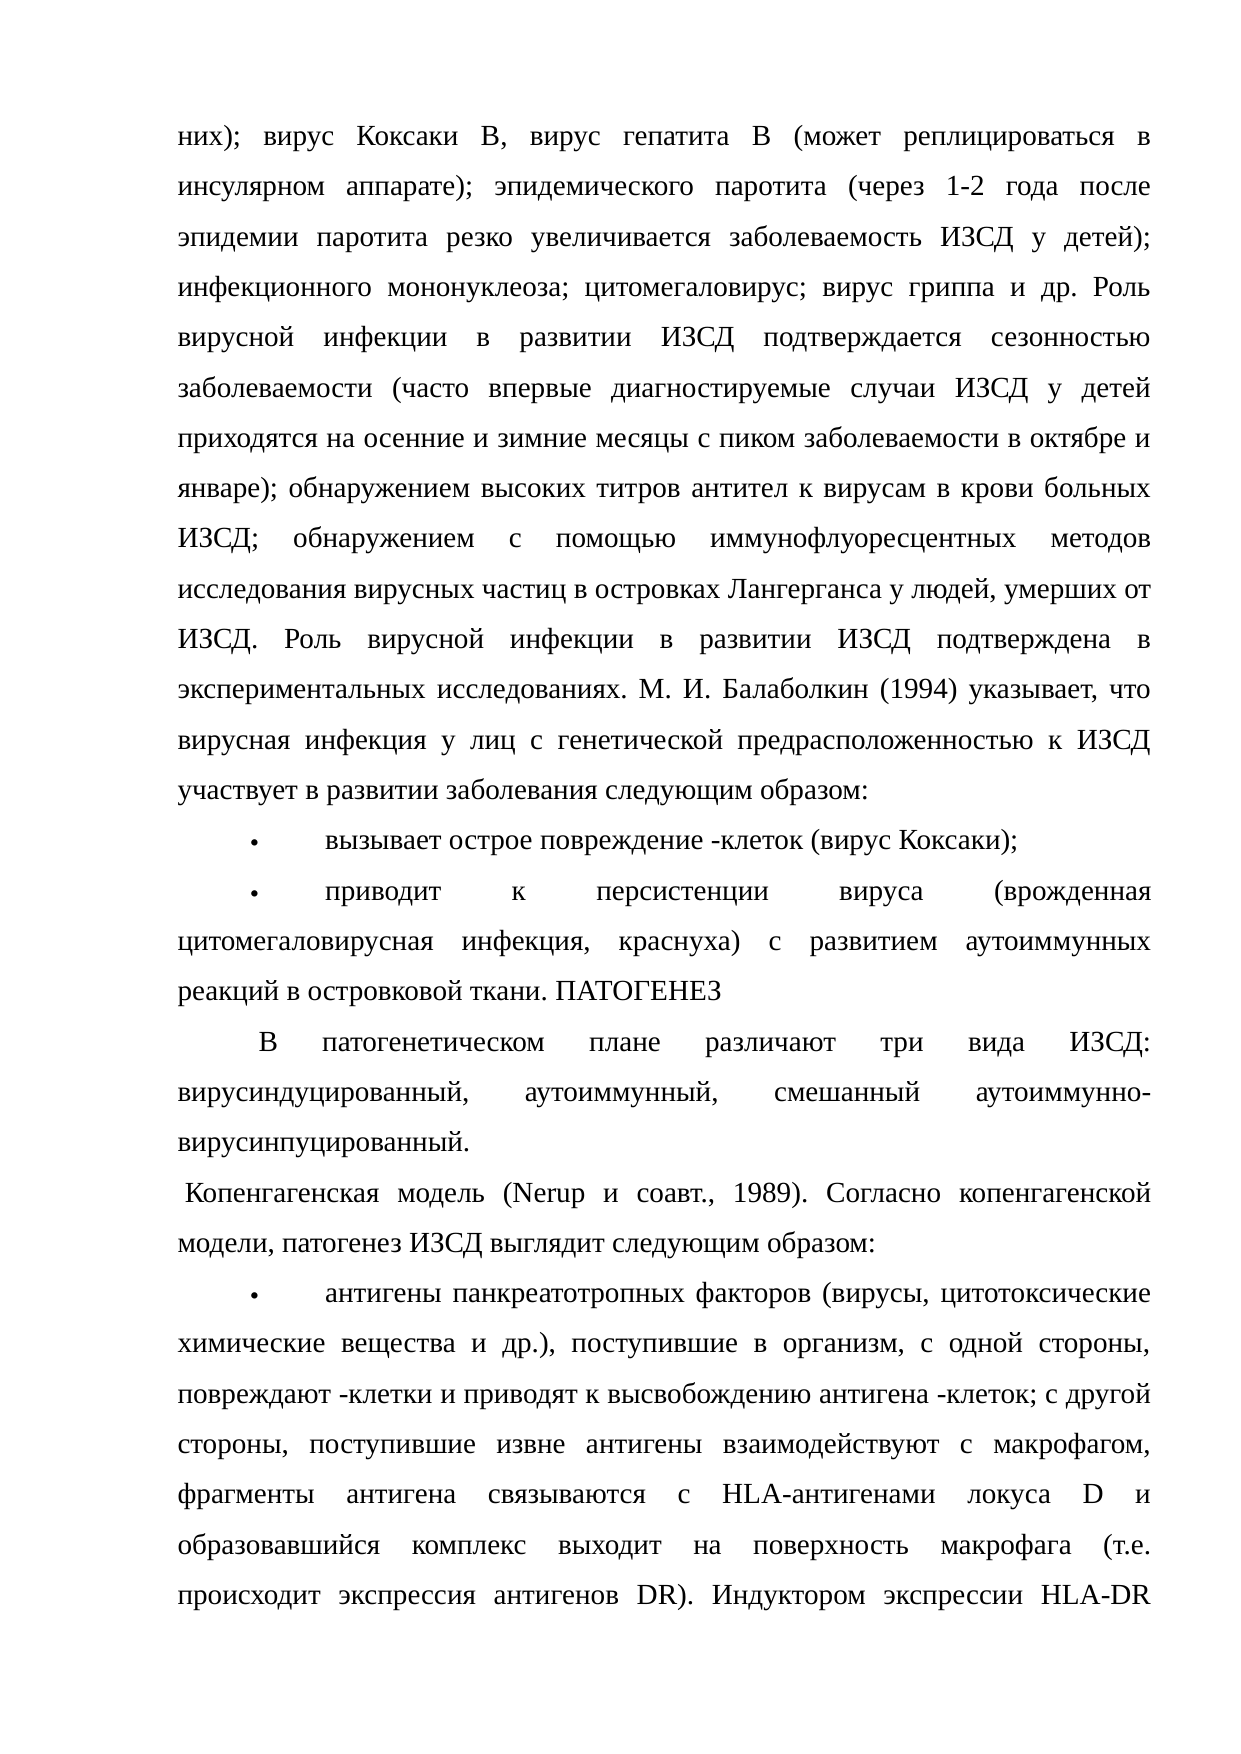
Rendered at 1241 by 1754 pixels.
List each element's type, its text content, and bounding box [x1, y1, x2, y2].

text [177, 118, 1152, 806]
list вызывает острое повреждение -клеток (вирус Коксаки); [177, 822, 1152, 856]
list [177, 1275, 1152, 1611]
list приводит к персистенции вируса (врожденная цитомегаловирусная инфекция, краснуха) с развитием аутоиммунных реакций в островковой ткани. ПАТОГЕНЕЗ [177, 873, 1152, 1007]
text В патогенетическом плане различают три вида ИЗСД: вирусиндуцированный, аутоиммунный, смешанный аутоиммунно-вирусинпуцированный. Копенгагенская модель (Nerup и соавт., 1989). Согласно копенгагенской модели, патогенез ИЗСД выглядит следующим образом: [177, 1024, 1152, 1258]
